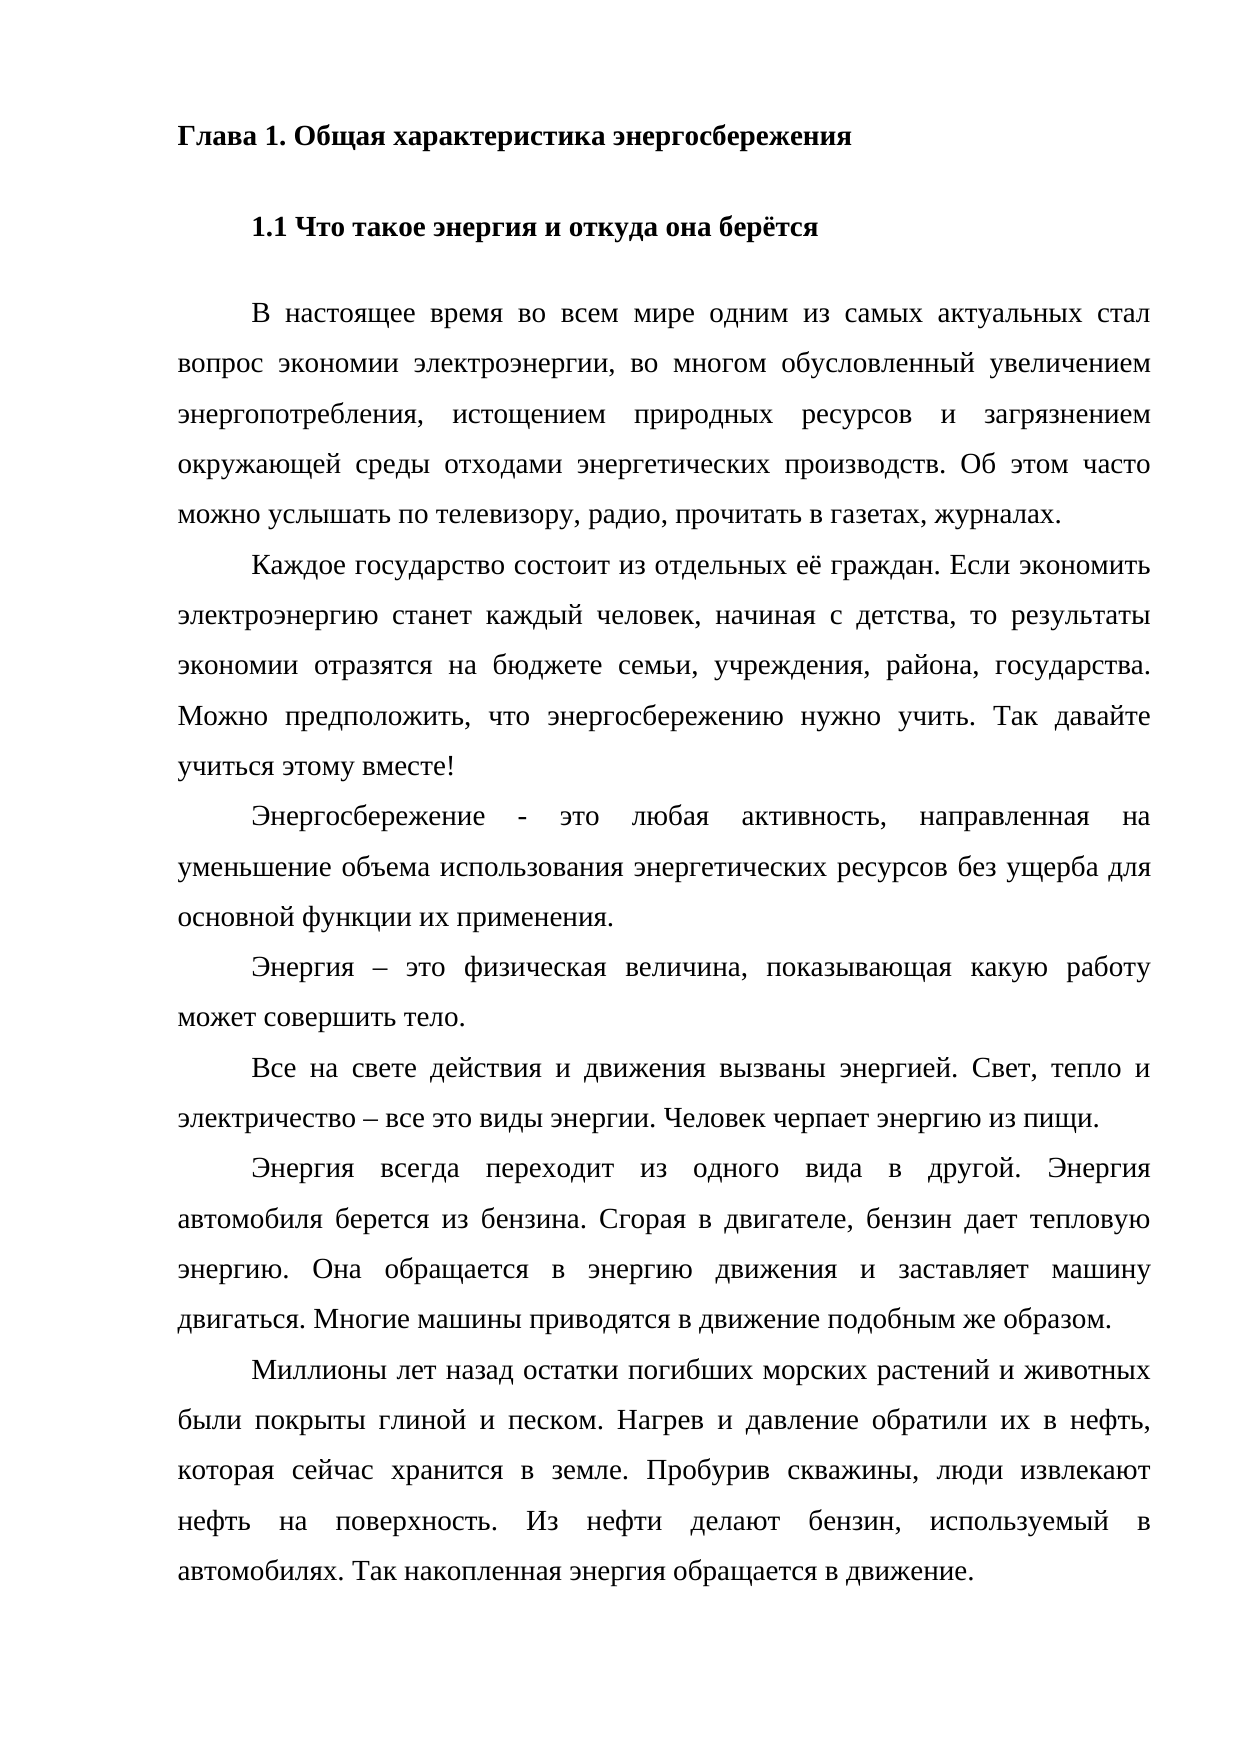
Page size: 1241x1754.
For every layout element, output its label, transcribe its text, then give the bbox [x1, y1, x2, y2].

text Энергосбережение - это любая активность, направленная на уменьшение объема использования энергетических ресурсов без ущерба для основной функции их применения. [177, 798, 1152, 932]
subtitle Глава 1. Общая характеристика энергосбережения [177, 118, 1152, 152]
text Энергия всегда переходит из одного вида в другой. Энергия автомобиля берется из бензина. Сгорая в двигателе, бензин дает тепловую энергию. Она обращается в энергию движения и заставляет машину двигаться. Многие машины приводятся в движение подобным же образом. [177, 1151, 1152, 1335]
text Каждое государство состоит из отдельных её граждан. Если экономить электроэнергию станет каждый человек, начиная с детства, то результаты экономии отразятся на бюджете семьи, учреждения, района, государства. Можно предположить, что энергосбережению нужно учить. Так давайте учиться этому вместе! [177, 547, 1152, 782]
text Миллионы лет назад остатки погибших морских растений и животных были покрыты глиной и песком. Нагрев и давление обратили их в нефть, которая сейчас хранится в земле. Пробурив скважины, люди извлекают нефть на поверхность. Из нефти делают бензин, используемый в автомобилях. Так накопленная энергия обращается в движение. [177, 1352, 1152, 1587]
subtitle 1.1 Что такое энергия и откуда она берётся [177, 209, 1152, 242]
text В настоящее время во всем мире одним из самых актуальных стал вопрос экономии электроэнергии, во многом обусловленный увеличением энергопотребления, истощением природных ресурсов и загрязнением окружающей среды отходами энергетических производств. Об этом часто можно услышать по телевизору, радио, прочитать в газетах, журналах. [177, 295, 1152, 530]
text Все на свете действия и движения вызваны энергией. Свет, тепло и электричество – все это виды энергии. Человек черпает энергию из пищи. [177, 1050, 1152, 1134]
text Энергия – это физическая величина, показывающая какую работу может совершить тело. [177, 949, 1152, 1033]
